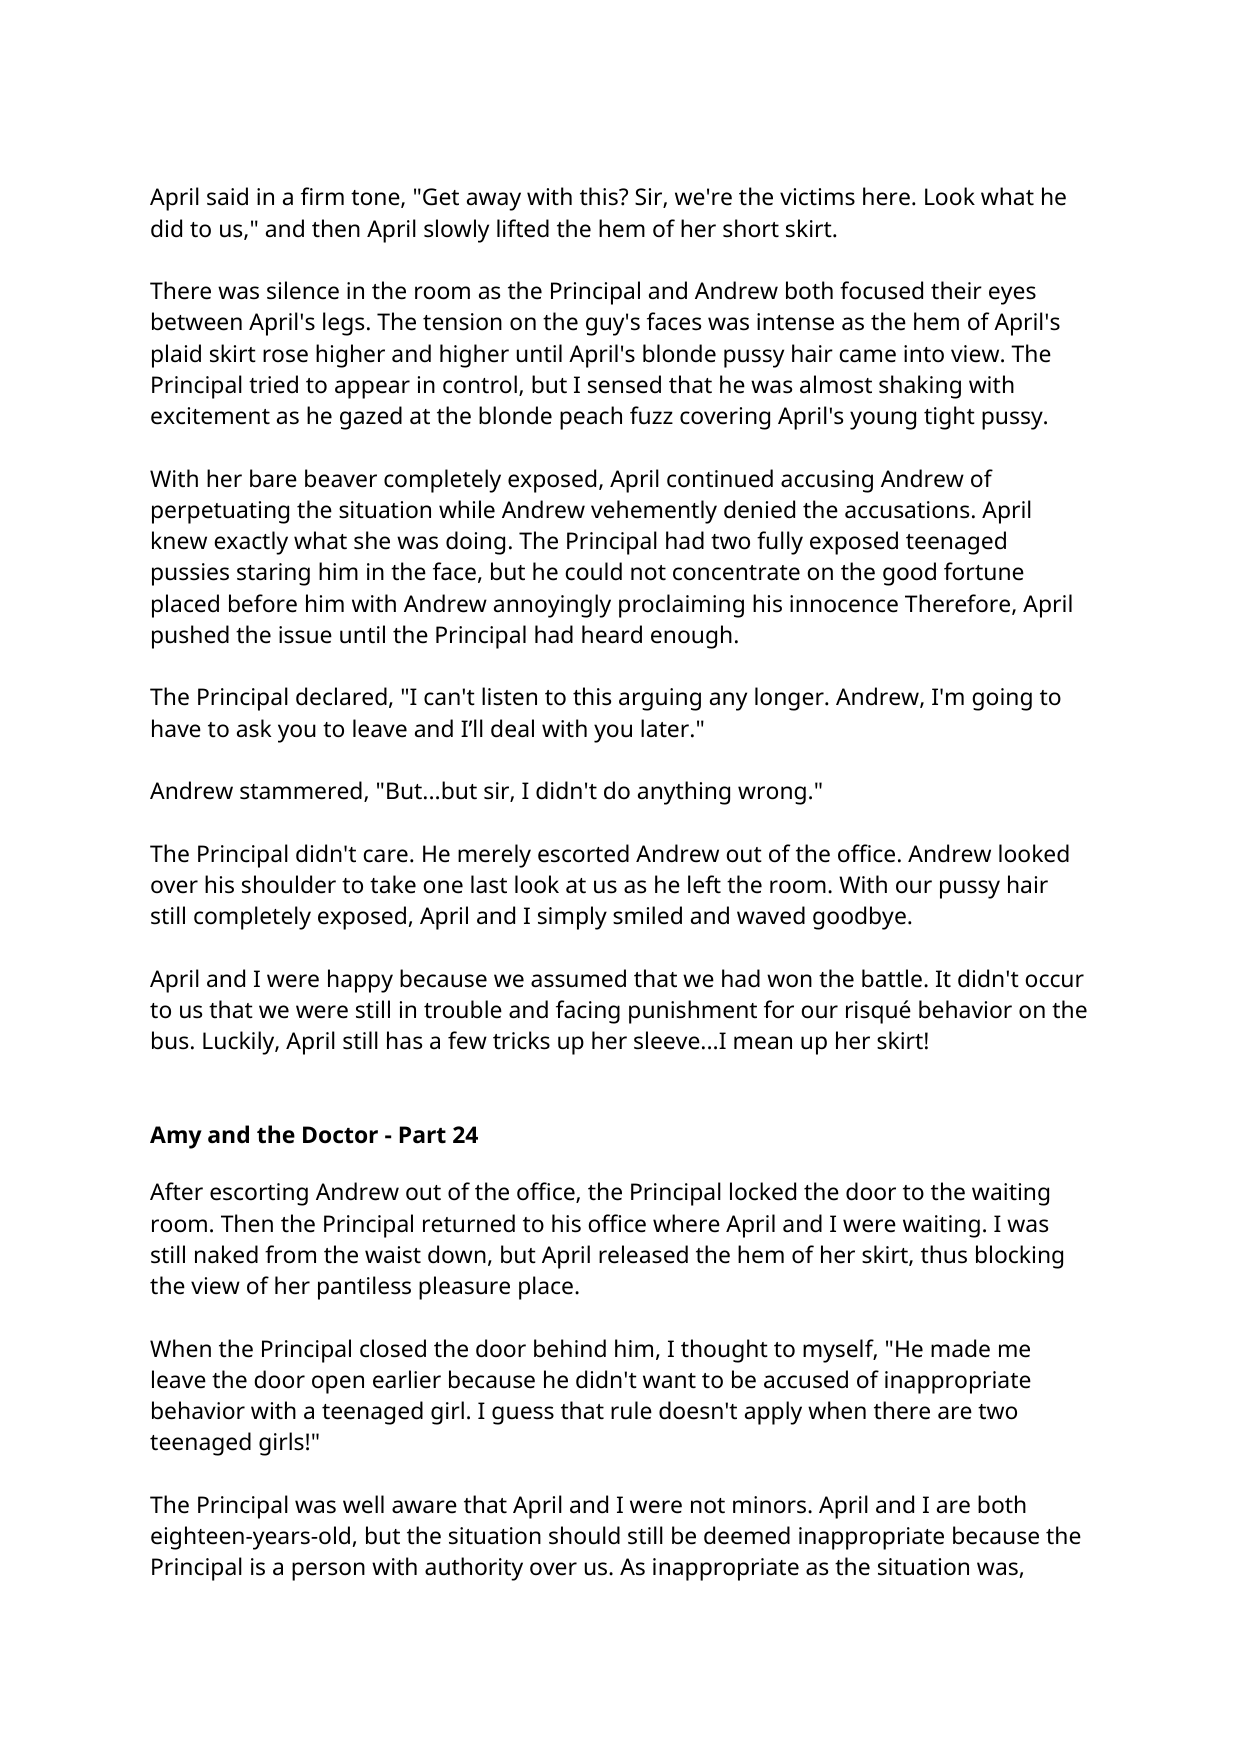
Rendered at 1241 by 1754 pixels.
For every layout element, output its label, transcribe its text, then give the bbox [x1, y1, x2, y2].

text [150, 1176, 1090, 1583]
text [150, 150, 1090, 1056]
text Amy and the Doctor - Part 24 [150, 1119, 1090, 1176]
